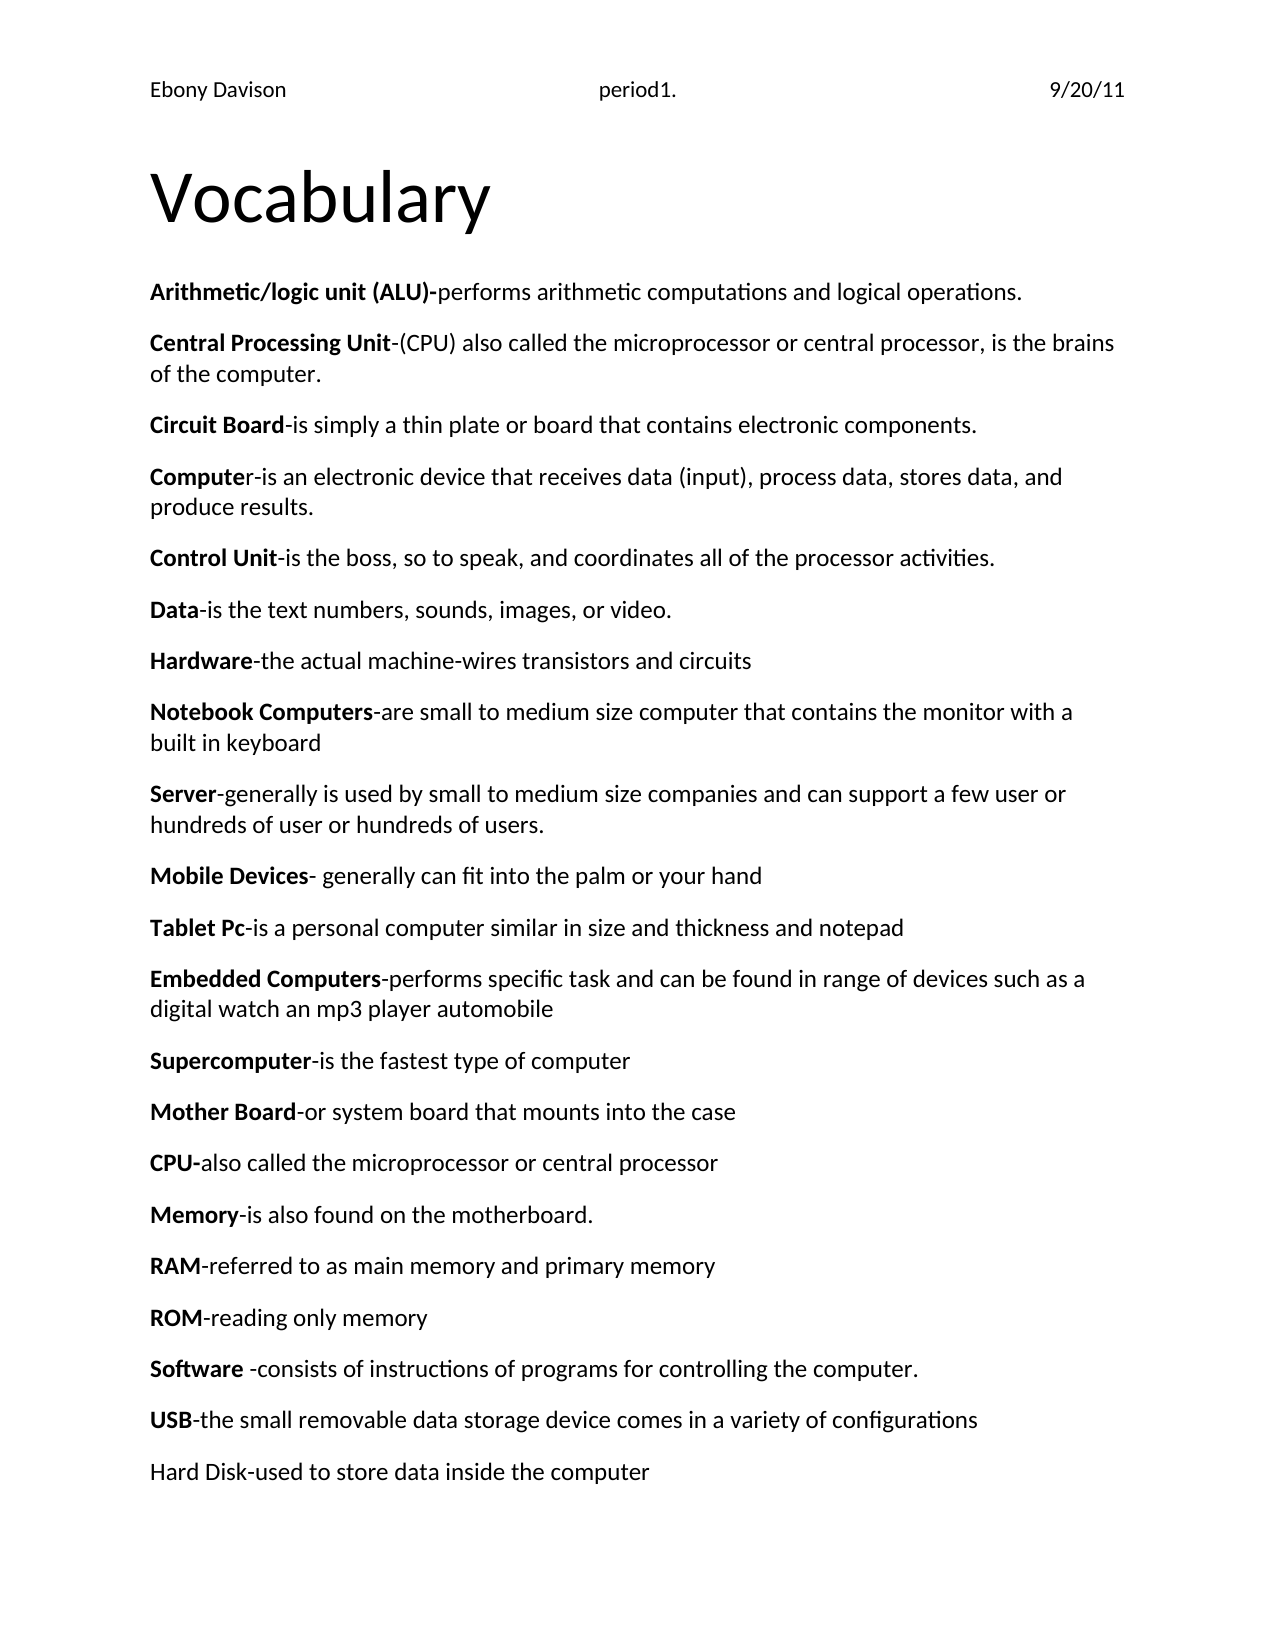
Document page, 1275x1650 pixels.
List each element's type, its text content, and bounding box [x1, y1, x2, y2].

text Vocabulary [150, 150, 1125, 242]
text Software -consists of instructions of programs for controlling the computer. [150, 1353, 1125, 1383]
text ROM-reading only memory [150, 1302, 1125, 1332]
text Central Processing Unit-(CPU) also called the microprocessor or central processor, is the brains of the computer. [150, 327, 1125, 388]
text RAM-referred to as main memory and primary memory [150, 1250, 1125, 1281]
text CPU-also called the microprocessor or central processor [150, 1148, 1125, 1178]
text Supercomputer-is the fastest type of computer [150, 1045, 1125, 1075]
text Memory-is also found on the motherboard. [150, 1199, 1125, 1229]
text Embedded Computers-performs specific task and can be found in range of devices such as a digital watch an mp3 player automobile [150, 963, 1125, 1024]
text Hardware-the actual machine-wires transistors and circuits [150, 645, 1125, 676]
text Hard Disk-used to store data inside the computer [150, 1456, 1125, 1486]
text Server-generally is used by small to medium size companies and can support a few user or hundreds of user or hundreds of users. [150, 778, 1125, 839]
text Circuit Board-is simply a thin plate or board that contains electronic components. [150, 409, 1125, 440]
text Notebook Computers-are small to medium size computer that contains the monitor with a built in keyboard [150, 697, 1125, 758]
text Control Unit-is the boss, so to speak, and coordinates all of the processor activities. [150, 542, 1125, 573]
text Mother Board-or system board that mounts into the case [150, 1096, 1125, 1127]
text Mobile Devices- generally can fit into the palm or your hand [150, 860, 1125, 891]
text Data-is the text numbers, sounds, images, or video. [150, 594, 1125, 624]
text Computer-is an electronic device that receives data (input), process data, stores data, and produce results. [150, 461, 1125, 522]
text USB-the small removable data storage device comes in a variety of configurations [150, 1404, 1125, 1435]
text Tablet Pc-is a personal computer similar in size and thickness and notepad [150, 912, 1125, 942]
text Arithmetic/logic unit (ALU)-performs arithmetic computations and logical operations. [150, 276, 1125, 307]
